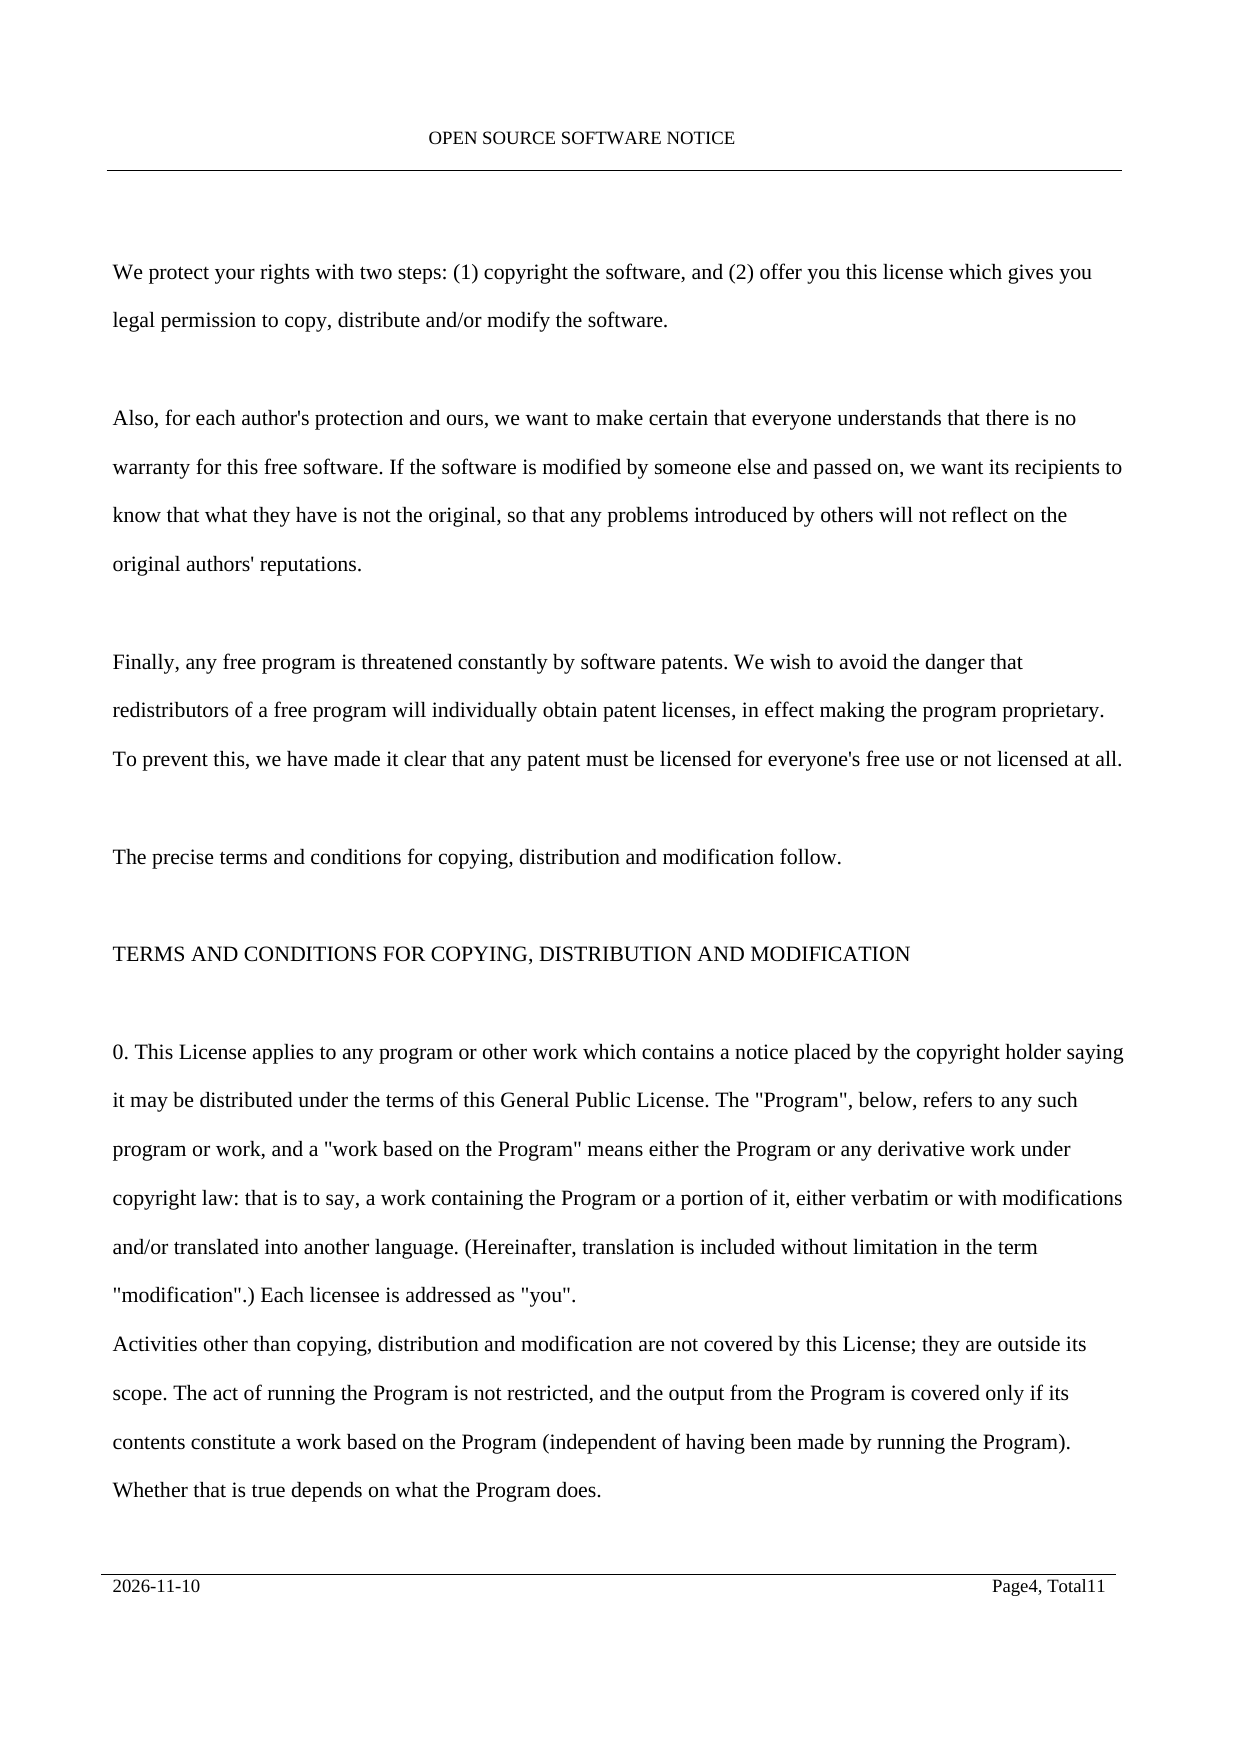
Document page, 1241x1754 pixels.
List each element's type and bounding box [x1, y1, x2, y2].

text [112, 206, 1128, 1506]
